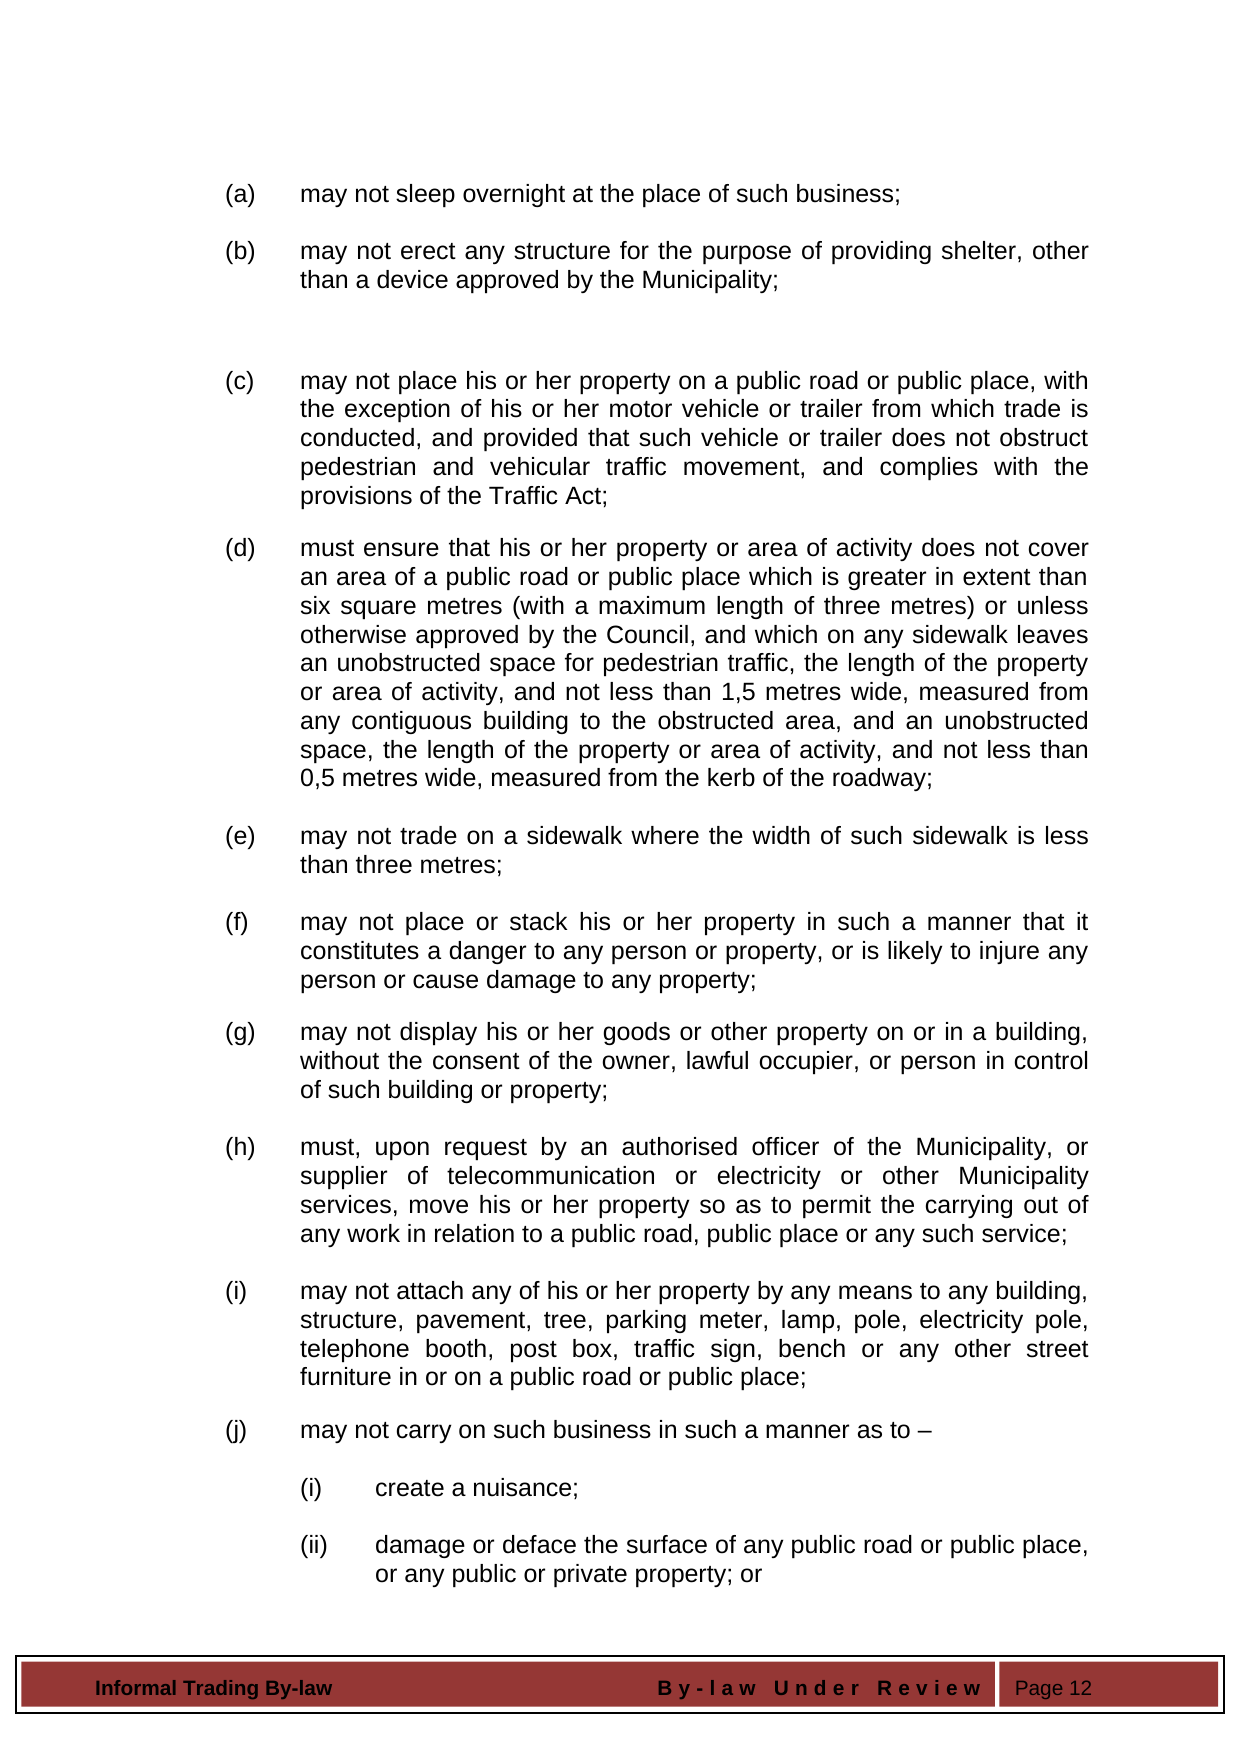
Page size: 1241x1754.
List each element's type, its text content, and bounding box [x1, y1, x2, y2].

list must, upon request by an authorised officer of the Municipality, or supplier of telecommunication or electricity or other Municipality services, move his or her property so as to permit the carrying out of any work in relation to a public road, public place or any such service; [225, 1132, 1090, 1247]
list may not place his or her property on a public road or public place, with the exception of his or her motor vehicle or trailer from which trade is conducted, and provided that such vehicle or trailer does not obstruct pedestrian and vehicular traffic movement, and complies with the provisions of the Traffic Act; [225, 366, 1090, 509]
list must ensure that his or her property or area of activity does not cover an area of a public road or public place which is greater in extent than six square metres (with a maximum length of three metres) or unless otherwise approved by the Council, and which on any sidewalk leaves an unobstructed space for pedestrian traffic, the length of the property or area of activity, and not less than 1,5 metres wide, measured from any contiguous building to the obstructed area, and an unobstructed space, the length of the property or area of activity, and not less than 0,5 metres wide, measured from the kerb of the roadway; [225, 533, 1090, 792]
text (ii) damage or deface the surface of any public road or public place, or any public or private property; or [300, 1530, 1090, 1587]
list may not attach any of his or her property by any means to any building, structure, pavement, tree, parking meter, lamp, pole, electricity pole, telephone booth, post box, traffic sign, bench or any other street furniture in or on a public road or public place; [225, 1276, 1090, 1391]
list may not carry on such business in such a manner as to – [225, 1415, 1090, 1444]
list may not trade on a sidewalk where the width of such sidewalk is less than three metres; [225, 821, 1090, 878]
list may not sleep overnight at the place of such business; [225, 179, 1090, 207]
list may not place or stack his or her property in such a manner that it constitutes a danger to any person or property, or is likely to injure any person or cause damage to any property; [225, 907, 1090, 993]
text (i) create a nuisance; [300, 1472, 1090, 1501]
list may not erect any structure for the purpose of providing shelter, other than a device approved by the Municipality; [225, 236, 1090, 294]
list may not display his or her goods or other property on or in a building, without the consent of the owner, lawful occupier, or person in control of such building or property; [225, 1017, 1090, 1103]
